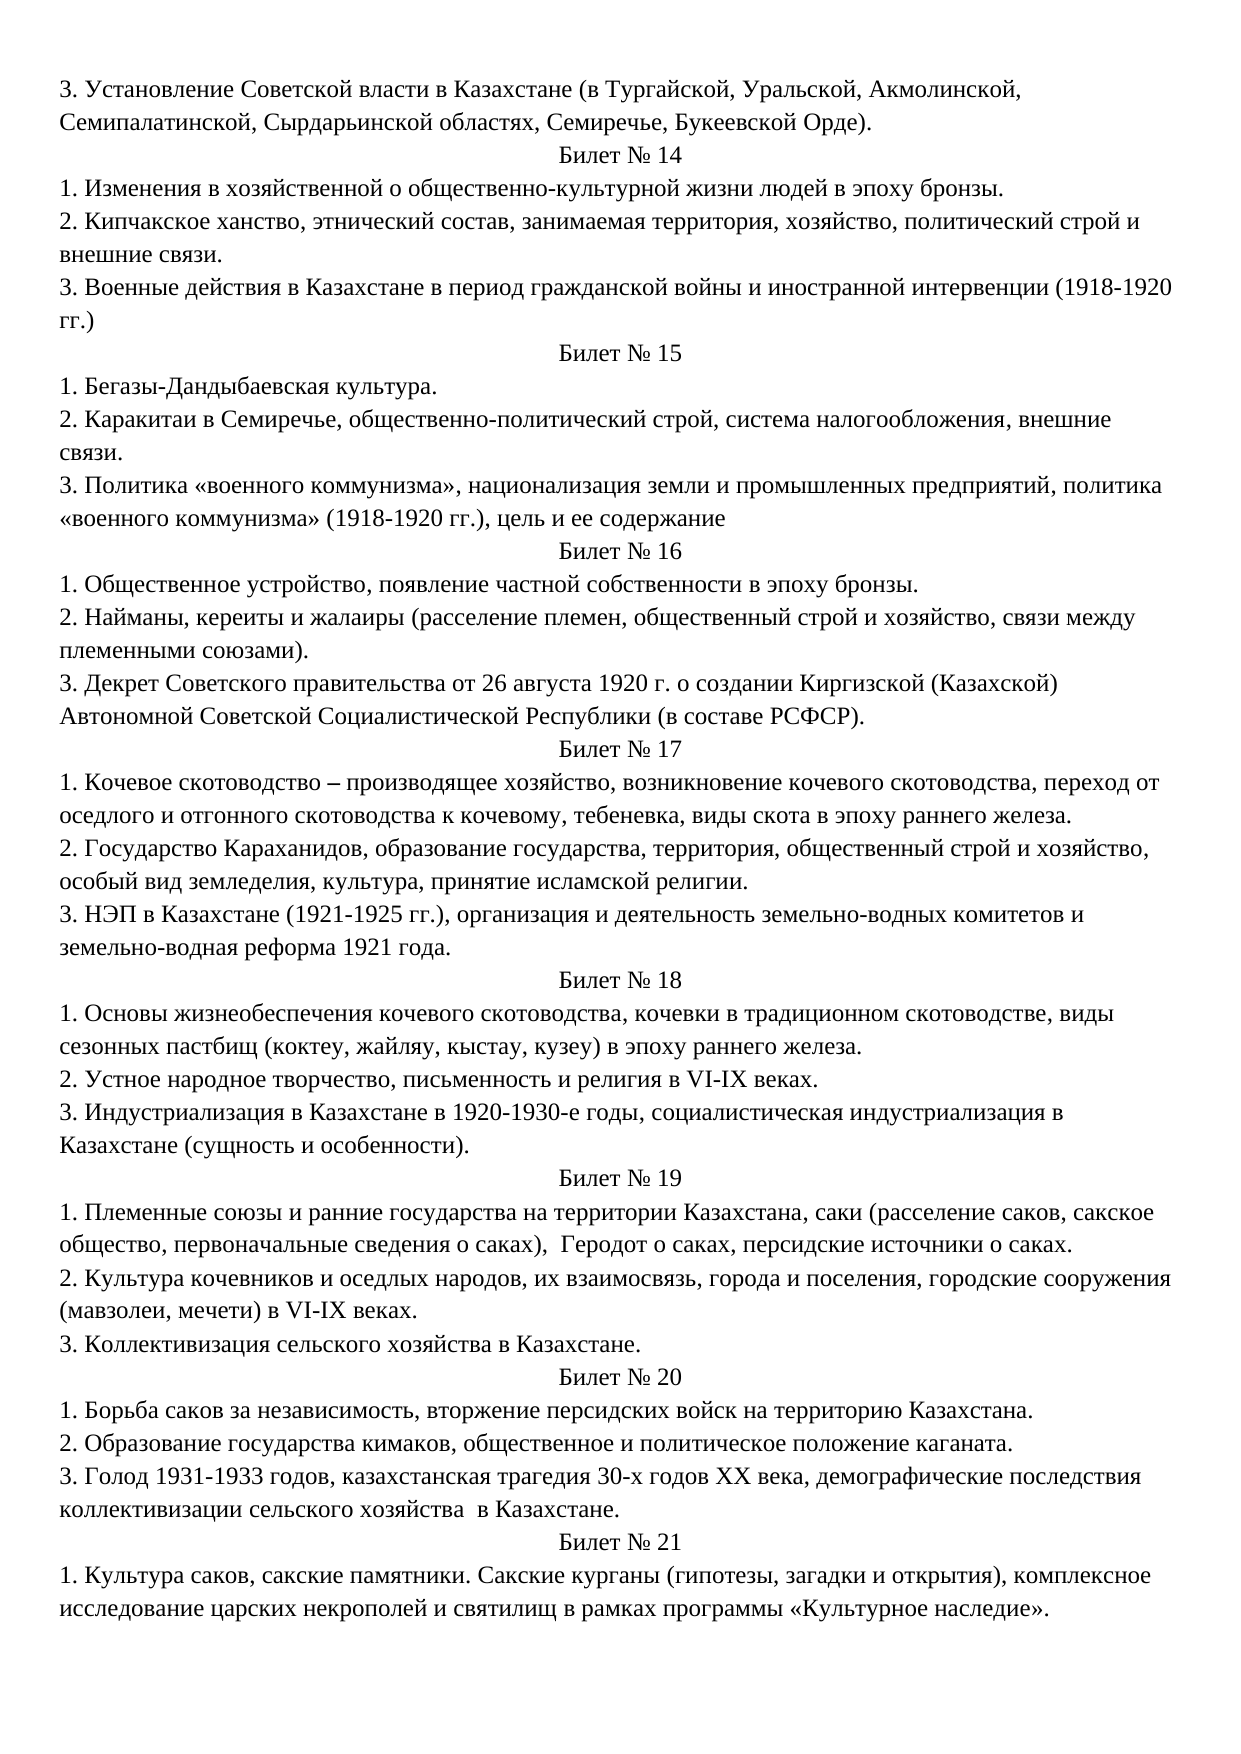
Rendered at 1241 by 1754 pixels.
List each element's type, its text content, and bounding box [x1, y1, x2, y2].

text 2. Культура кочевников и оседлых народов, их взаимосвязь, города и поселения, городские сооружения (мавзолеи, мечети) в VI-IX веках. [59, 1263, 1181, 1324]
text 2. Устное народное творчество, письменность и религия в VI-IX веках. [59, 1064, 1181, 1093]
text 1. Изменения в хозяйственной о общественно-культурной жизни людей в эпоху бронзы. [59, 173, 1181, 202]
text 3. Военные действия в Казахстане в период гражданской войны и иностранной интервенции (1918-1920 гг.) [59, 272, 1181, 334]
text 3. Установление Советской власти в Казахстане (в Тургайской, Уральской, Акмолинской, Семипалатинской, Сырдарьинской областях, Семиречье, Букеевской Орде). [59, 74, 1181, 136]
text Билет № 16 [59, 536, 1181, 565]
text 2. Государство Караханидов, образование государства, территория, общественный строй и хозяйство, особый вид земледелия, культура, принятие исламской религии. [59, 833, 1181, 895]
text 2. Образование государства кимаков, общественное и политическое положение каганата. [59, 1428, 1181, 1456]
text 2. Каракитаи в Семиречье, общественно-политический строй, система налогообложения, внешние связи. [59, 404, 1181, 466]
text 2. Кипчакское ханство, этнический состав, занимаемая территория, хозяйство, политический строй и внешние связи. [59, 206, 1181, 268]
text 1. Общественное устройство, появление частной собственности в эпоху бронзы. [59, 569, 1181, 598]
text 1. Племенные союзы и ранние государства на территории Казахстана, саки (расселение саков, сакское общество, первоначальные сведения о саках), Геродот о саках, персидские источники о саках. [59, 1197, 1181, 1258]
text 1. Кочевое скотоводство – производящее хозяйство, возникновение кочевого скотоводства, переход от оседлого и отгонного скотоводства к кочевому, тебеневка, виды скота в эпоху раннего железа. [59, 767, 1181, 829]
text Билет № 21 [59, 1527, 1181, 1556]
text 1. Культура саков, сакские памятники. Сакские курганы (гипотезы, загадки и открытия), комплексное исследование царских некрополей и святилищ в рамках программы «Культурное наследие». [59, 1560, 1181, 1622]
text 3. Декрет Советского правительства от 26 августа 1920 г. о создании Киргизской (Казахской) Автономной Советской Социалистической Республики (в составе РСФСР). [59, 668, 1181, 730]
text Билет № 17 [59, 734, 1181, 763]
text Билет № 14 [59, 140, 1181, 169]
text 3. Коллективизация сельского хозяйства в Казахстане. [59, 1329, 1181, 1357]
text Билет № 18 [59, 965, 1181, 994]
text 1. Бегазы-Дандыбаевская культура. [59, 371, 1181, 400]
text 3. Индустриализация в Казахстане в 1920-1930-е годы, социалистическая индустриализация в Казахстане (сущность и особенности). [59, 1097, 1181, 1159]
text 3. Голод 1931-1933 годов, казахстанская трагедия 30-х годов ХХ века, демографические последствия коллективизации сельского хозяйства в Казахстане. [59, 1461, 1181, 1522]
text 3. Политика «военного коммунизма», национализация земли и промышленных предприятий, политика «военного коммунизма» (1918-1920 гг.), цель и ее содержание [59, 470, 1181, 532]
text 3. НЭП в Казахстане (1921-1925 гг.), организация и деятельность земельно-водных комитетов и земельно-водная реформа 1921 года. [59, 899, 1181, 961]
text Билет № 15 [59, 338, 1181, 367]
text Билет № 20 [59, 1362, 1181, 1390]
text 1. Борьба саков за независимость, вторжение персидских войск на территорию Казахстана. [59, 1395, 1181, 1423]
text 1. Основы жизнеобеспечения кочевого скотоводства, кочевки в традиционном скотоводстве, виды сезонных пастбищ (коктеу, жайляу, кыстау, кузеу) в эпоху раннего железа. [59, 998, 1181, 1060]
text Билет № 19 [59, 1163, 1181, 1192]
text 2. Найманы, кереиты и жалаиры (расселение племен, общественный строй и хозяйство, связи между племенными союзами). [59, 602, 1181, 664]
